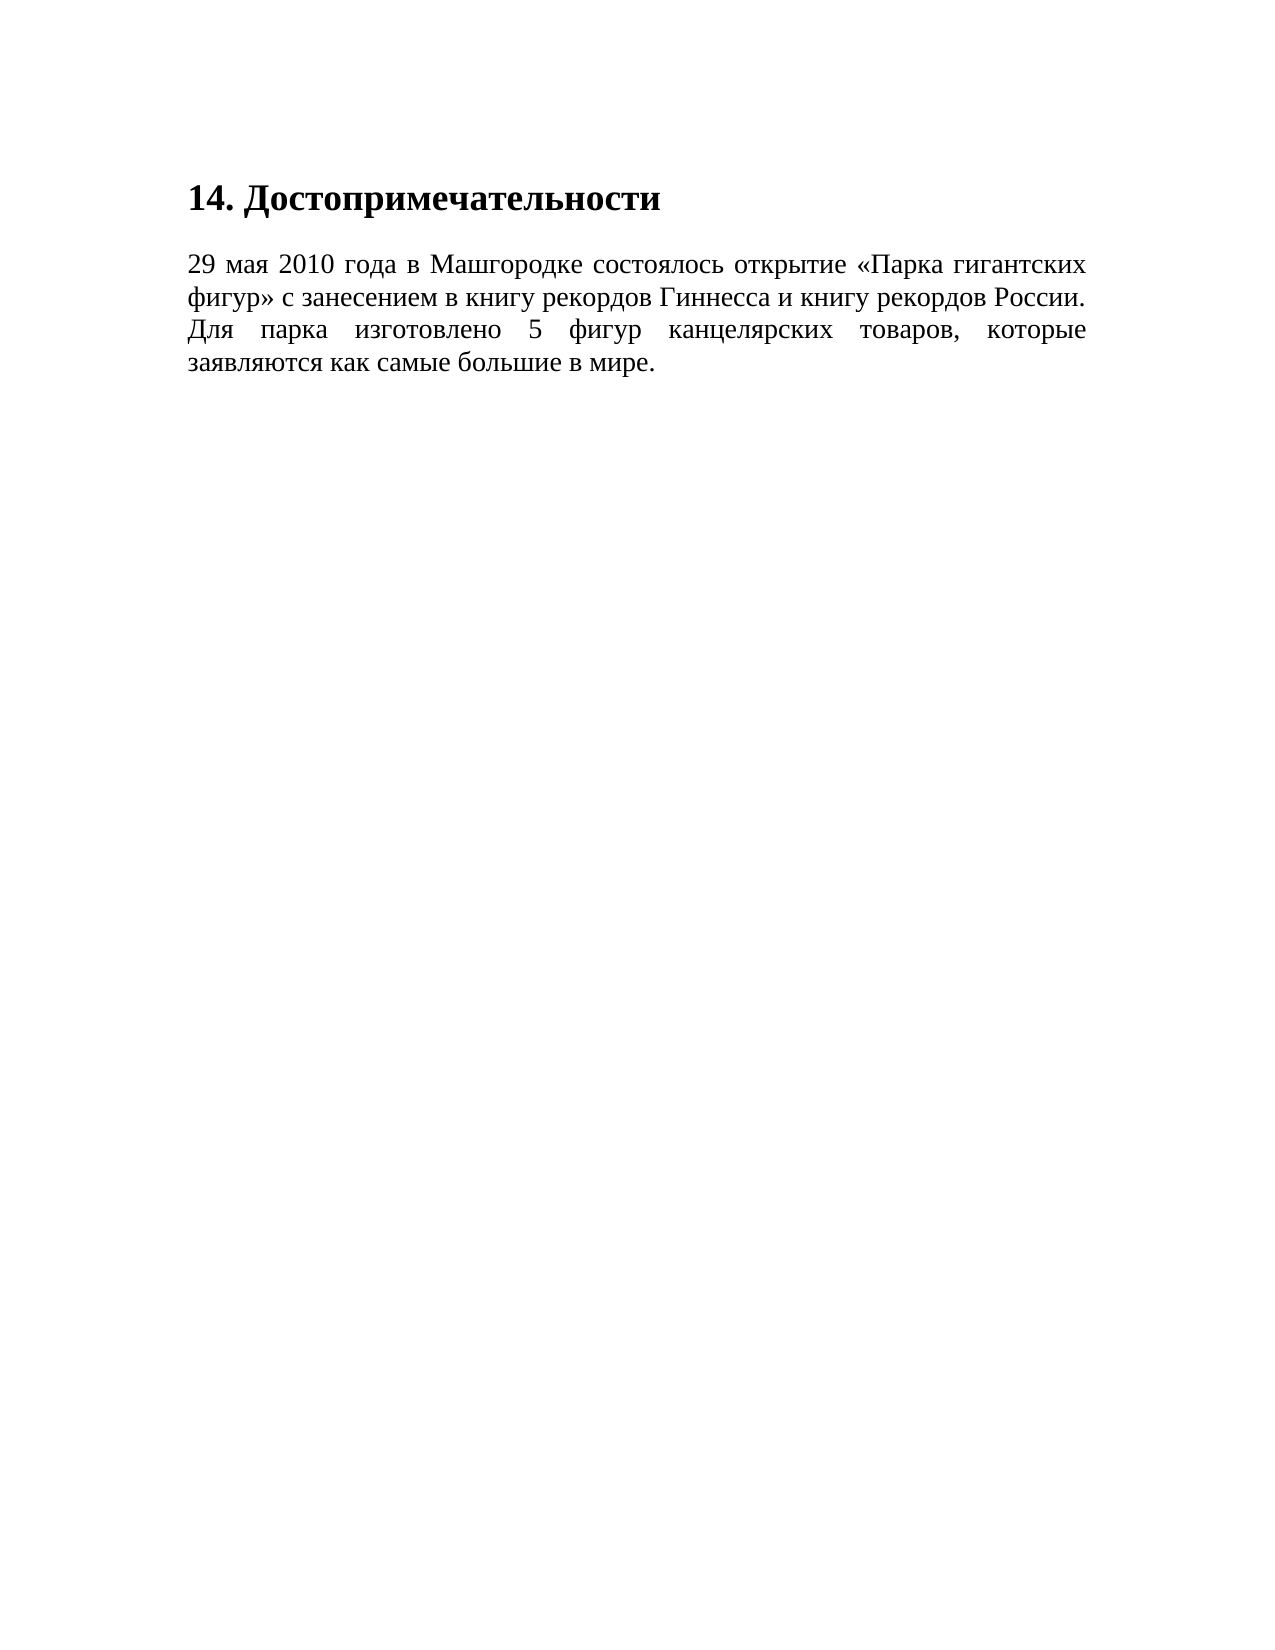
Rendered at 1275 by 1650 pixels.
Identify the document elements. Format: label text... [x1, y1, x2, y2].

list 14. Достопримечательности [187, 175, 1087, 218]
text 29 мая 2010 года в Машгородке состоялось открытие «Парка гигантских фигур» с занесением в книгу рекордов Гиннесса и книгу рекордов России. Для парка изготовлено 5 фигур канцелярских товаров, которые заявляются как самые большие в мире. [187, 248, 1087, 377]
